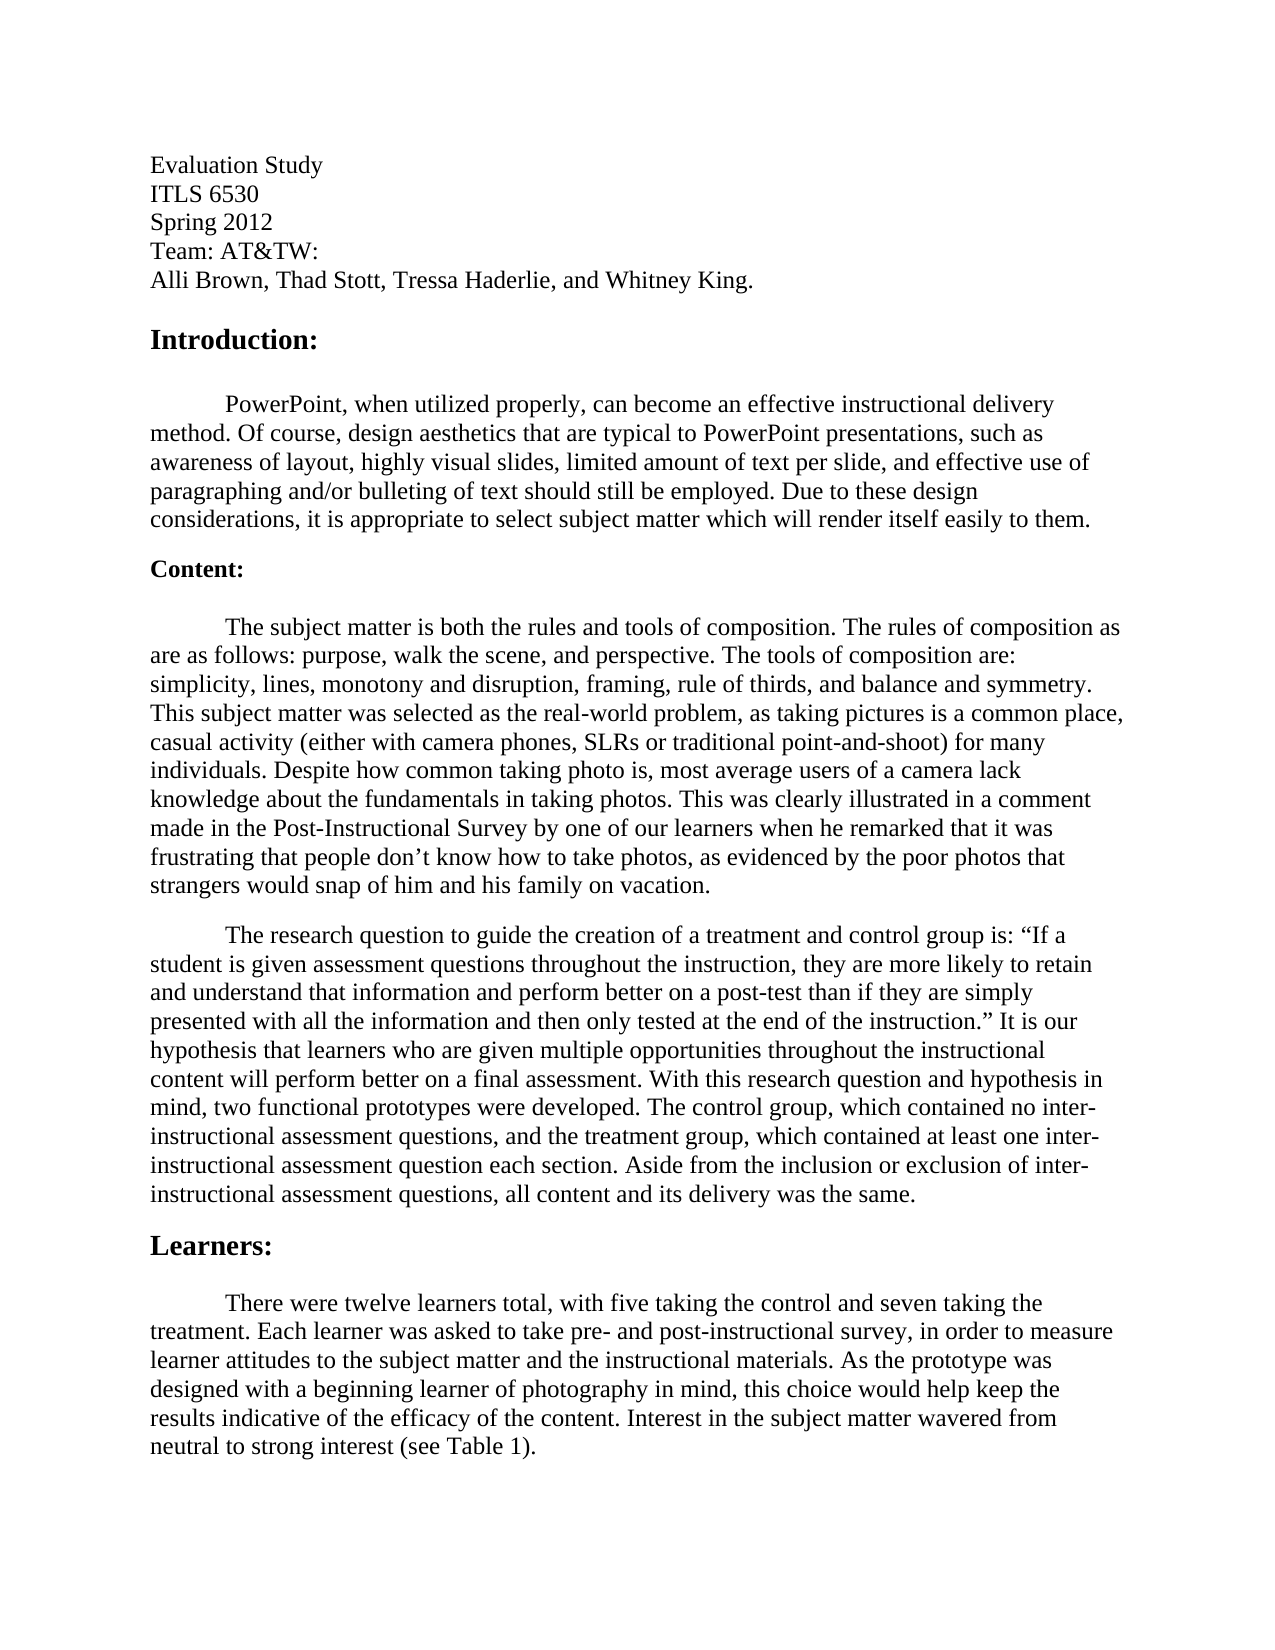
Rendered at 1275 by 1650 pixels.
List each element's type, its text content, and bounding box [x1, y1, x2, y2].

text There were twelve learners total, with five taking the control and seven taking the treatment. Each learner was asked to take pre- and post-instructional survey, in order to measure learner attitudes to the subject matter and the instructional materials. As the prototype was designed with a beginning learner of photography in mind, this choice would help keep the results indicative of the efficacy of the content. Interest in the subject matter wavered from neutral to strong interest (see Table 1). [150, 1288, 1125, 1460]
text Team: AT&TW: [150, 236, 1125, 265]
text ITLS 6530 [150, 179, 1125, 207]
text The subject matter is both the rules and tools of composition. The rules of composition as are as follows: purpose, walk the scene, and perspective. The tools of composition are: simplicity, lines, monotony and disruption, framing, rule of thirds, and balance and symmetry. This subject matter was selected as the real-world problem, as taking pictures is a common place, casual activity (either with camera phones, SLRs or traditional point-and-shoot) for many individuals. Despite how common taking photo is, most average users of a camera lack knowledge about the fundamentals in taking photos. This was clearly illustrated in a comment made in the Post-Instructional Survey by one of our learners when he remarked that it was frustrating that people don’t know how to take photos, as evidenced by the poor photos that strangers would snap of him and his family on vacation. [150, 612, 1125, 899]
text The research question to guide the creation of a treatment and control group is: “If a student is given assessment questions throughout the instruction, they are more likely to retain and understand that information and perform better on a post-test than if they are simply presented with all the information and then only tested at the end of the instruction.” It is our hypothesis that learners who are given multiple opportunities throughout the instructional content will perform better on a final assessment. With this research question and hypothesis in mind, two functional prototypes were developed. The control group, which contained no inter-instructional assessment questions, and the treatment group, which contained at least one inter-instructional assessment question each section. Aside from the inclusion or exclusion of inter-instructional assessment questions, all content and its delivery was the same. [150, 920, 1125, 1207]
text Content: [150, 554, 1125, 583]
text Alli Brown, Thad Stott, Tressa Haderlie, and Whitney King. [150, 265, 1125, 294]
text Introduction: [150, 322, 1125, 356]
text Spring 2012 [150, 207, 1125, 236]
text Evaluation Study [150, 150, 1125, 179]
text Learners: [150, 1228, 1125, 1262]
text PowerPoint, when utilized properly, can become an effective instructional delivery method. Of course, design aesthetics that are typical to PowerPoint presentations, such as awareness of layout, highly visual slides, limited amount of text per slide, and effective use of paragraphing and/or bulleting of text should still be employed. Due to these design considerations, it is appropriate to select subject matter which will render itself easily to them. [150, 389, 1125, 533]
